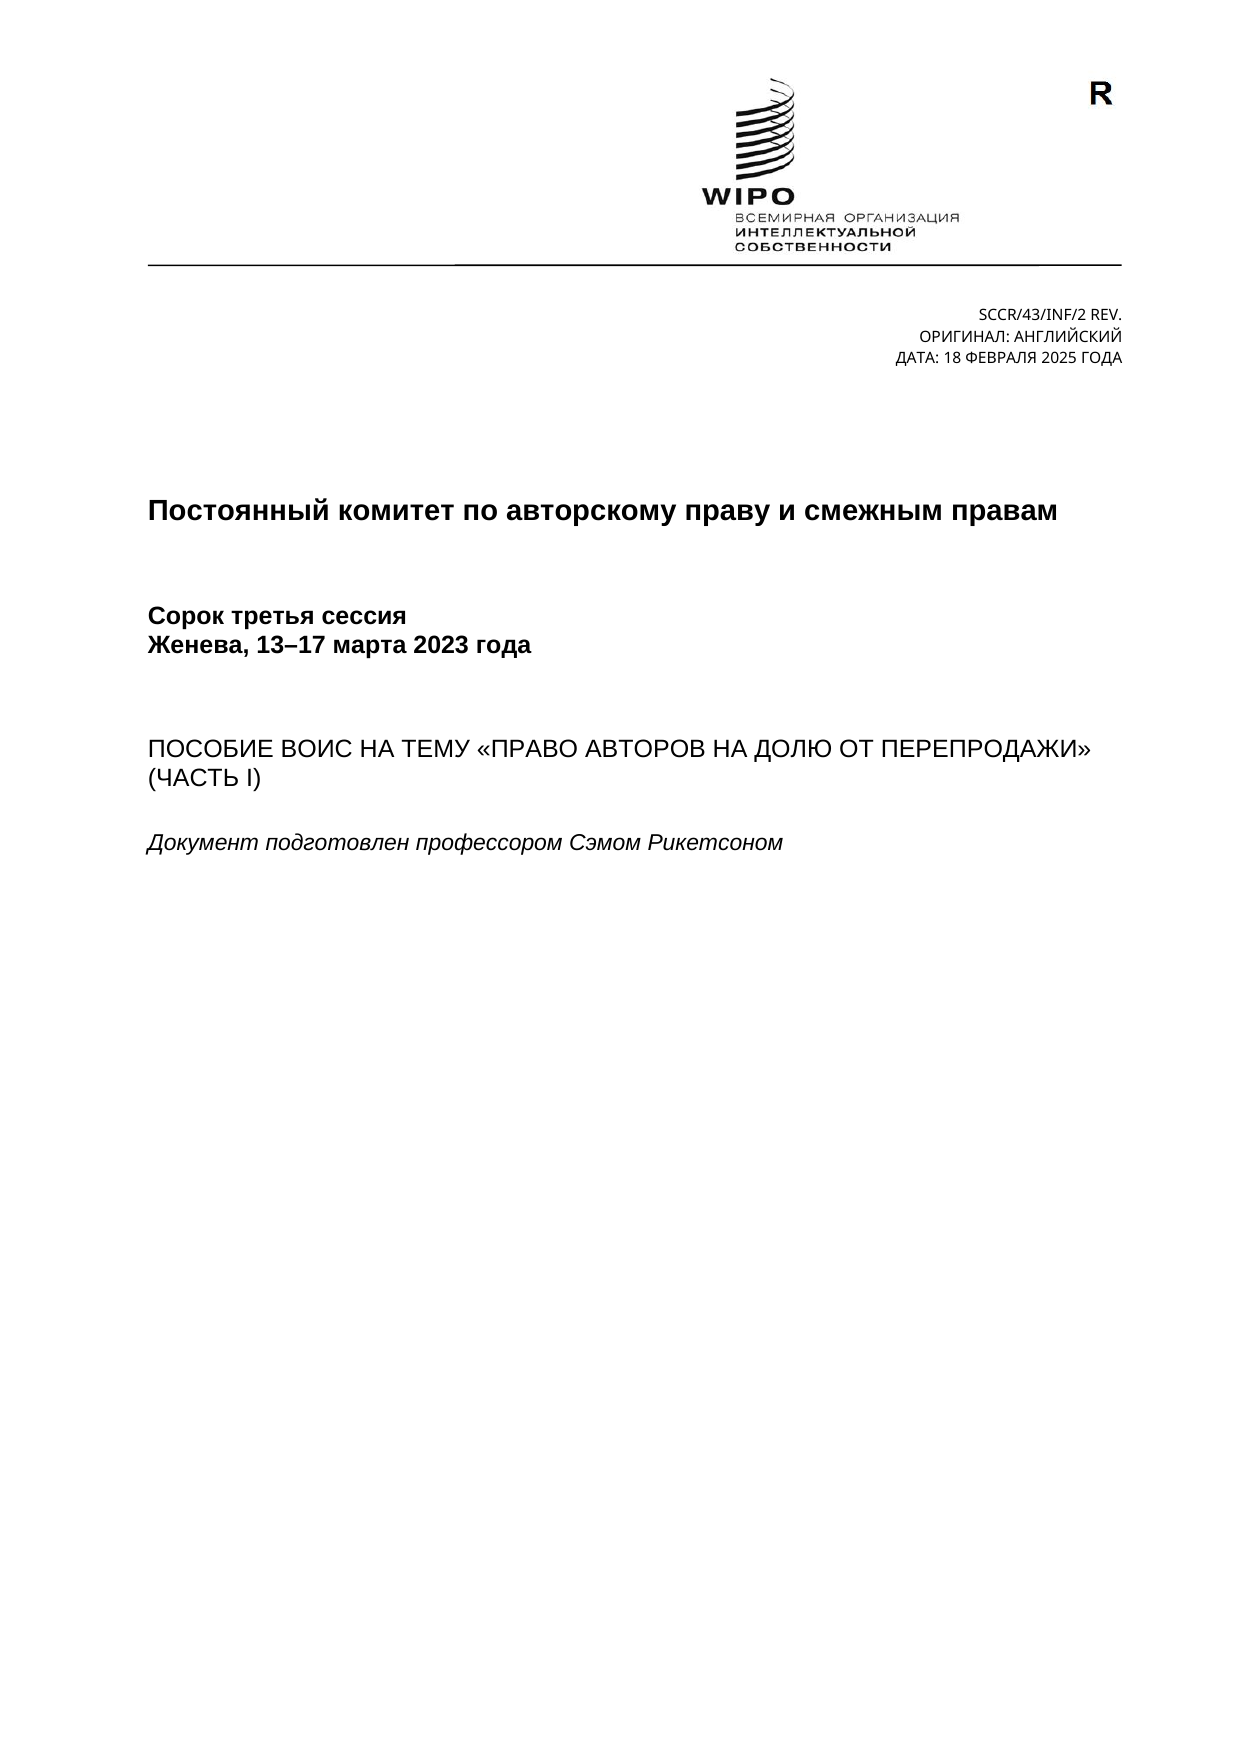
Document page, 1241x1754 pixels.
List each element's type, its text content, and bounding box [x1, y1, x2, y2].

picture [677, 59, 1123, 266]
text Постоянный комитет по авторскому праву и смежным правам [148, 493, 1122, 526]
text Сорок третья сессия [148, 601, 1122, 630]
text ДАТА: 18 февраля 2025 года [148, 347, 1122, 368]
text Пособие ВОИС на тему «Право авторов на долю от перепродажи» (ЧАСТЬ I) [148, 734, 1122, 791]
text Документ подготовлен профессором Сэмом Рикетсоном [148, 829, 1122, 855]
text Женева, 13–17 марта 2023 года [148, 630, 1122, 659]
text SCCR/43/INF/2 Rev. [148, 304, 1122, 325]
text ОРИГИНАЛ: АНГЛИЙСКИЙ [148, 325, 1122, 347]
